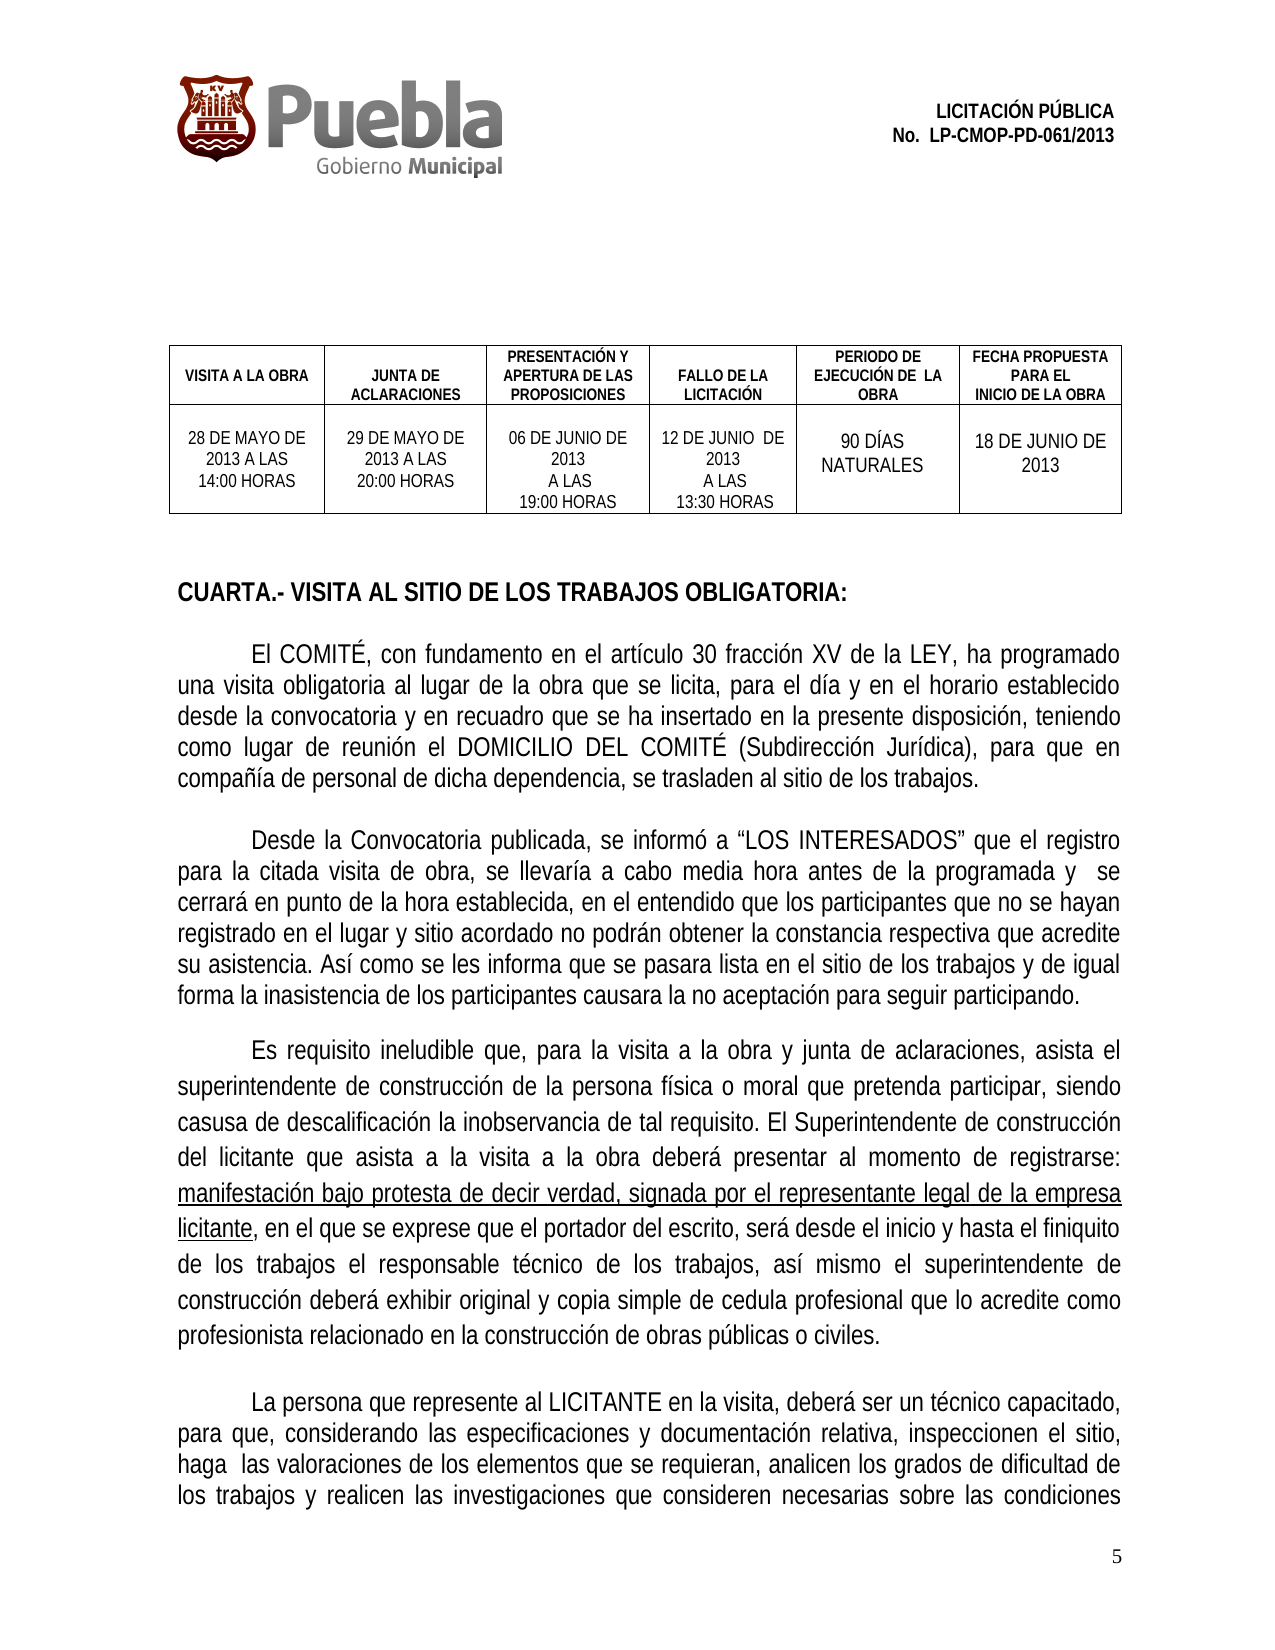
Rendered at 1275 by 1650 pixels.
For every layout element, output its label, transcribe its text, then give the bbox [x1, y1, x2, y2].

table_cell 18 DE JUNIO DE 2013 [960, 405, 1121, 513]
table_header FECHA PROPUESTA PARA EL INICIO DE LA OBRA [960, 346, 1121, 404]
text Es requisito ineludible que, para la visita a la obra y junta de aclaraciones, asista el superintendente de construcción de la persona física o moral que pretenda participar, siendo casusa de descalificación la inobservancia de tal requisito. El Superintendente de construcción del licitante que asista a la visita a la obra deberá presentar al momento de registrarse: manifestación bajo protesta de decir verdad, signada por el representante legal de la empresa licitante, en el que se exprese que el portador del escrito, será desde el inicio y hasta el finiquito de los trabajos el responsable técnico de los trabajos, así mismo el superintendente de construcción deberá exhibir original y copia simple de cedula profesional que lo acredite como profesionista relacionado en la construcción de obras públicas o civiles. [177, 1034, 1122, 1204]
table_cell 29 DE MAYO DE 2013 A LAS 20:00 HORAS [325, 405, 486, 513]
table_header FALLO DE LA LICITACIÓN [650, 346, 796, 404]
table_header PRESENTACIÓN Y APERTURA DE LAS PROPOSICIONES [487, 346, 649, 404]
table_cell 06 DE JUNIO DE 2013 A LAS 19:00 HORAS [487, 405, 649, 513]
table_cell 90 DÍAS NATURALES [797, 405, 959, 513]
text Es requisito ineludible que, para la visita a la obra y junta de aclaraciones, asista el superintendente de construcción de la persona física o moral que pretenda participar, siendo casusa de descalificación la inobservancia de tal requisito. El Superintendente de construcción del licitante que asista a la visita a la obra deberá presentar al momento de registrarse: manifestación bajo protesta de decir verdad, signada por el representante legal de la empresa licitante, en el que se exprese que el portador del escrito, será desde el inicio y hasta el finiquito de los trabajos el responsable técnico de los trabajos, así mismo el superintendente de construcción deberá exhibir original y copia simple de cedula profesional que lo acredite como profesionista relacionado en la construcción de obras públicas o civiles. [177, 1205, 1122, 1351]
table_header VISITA A LA OBRA [170, 346, 324, 404]
text Desde la Convocatoria publicada, se informó a “LOS INTERESADOS” que el registro para la citada visita de obra, se llevaría a cabo media hora antes de la programada y se cerrará en punto de la hora establecida, en el entendido que los participantes que no se hayan registrado en el lugar y sitio acordado no podrán obtener la constancia respectiva que acredite su asistencia. Así como se les informa que se pasara lista en el sitio de los trabajos y de igual forma la inasistencia de los participantes causara la no aceptación para seguir participando. [177, 824, 1122, 1011]
table_cell 28 DE MAYO DE 2013 A LAS 14:00 HORAS [170, 405, 324, 513]
table_header PERIODO DE EJECUCIÓN DE LA OBRA [797, 346, 959, 404]
table_header JUNTA DE ACLARACIONES [325, 346, 486, 404]
text El COMITÉ, con fundamento en el artículo 30 fracción XV de la LEY, ha programado una visita obligatoria al lugar de la obra que se licita, para el día y en el horario establecido desde la convocatoria y en recuadro que se ha insertado en la presente disposición, teniendo como lugar de reunión el DOMICILIO DEL COMITÉ (Subdirección Jurídica), para que en compañía de personal de dicha dependencia, se trasladen al sitio de los trabajos. [177, 638, 1122, 793]
table_cell 12 DE JUNIO DE 2013 A LAS 13:30 HORAS [650, 405, 796, 513]
picture [177, 75, 502, 178]
text CUARTA.- VISITA AL SITIO DE LOS TRABAJOS OBLIGATORIA: [177, 576, 1122, 607]
